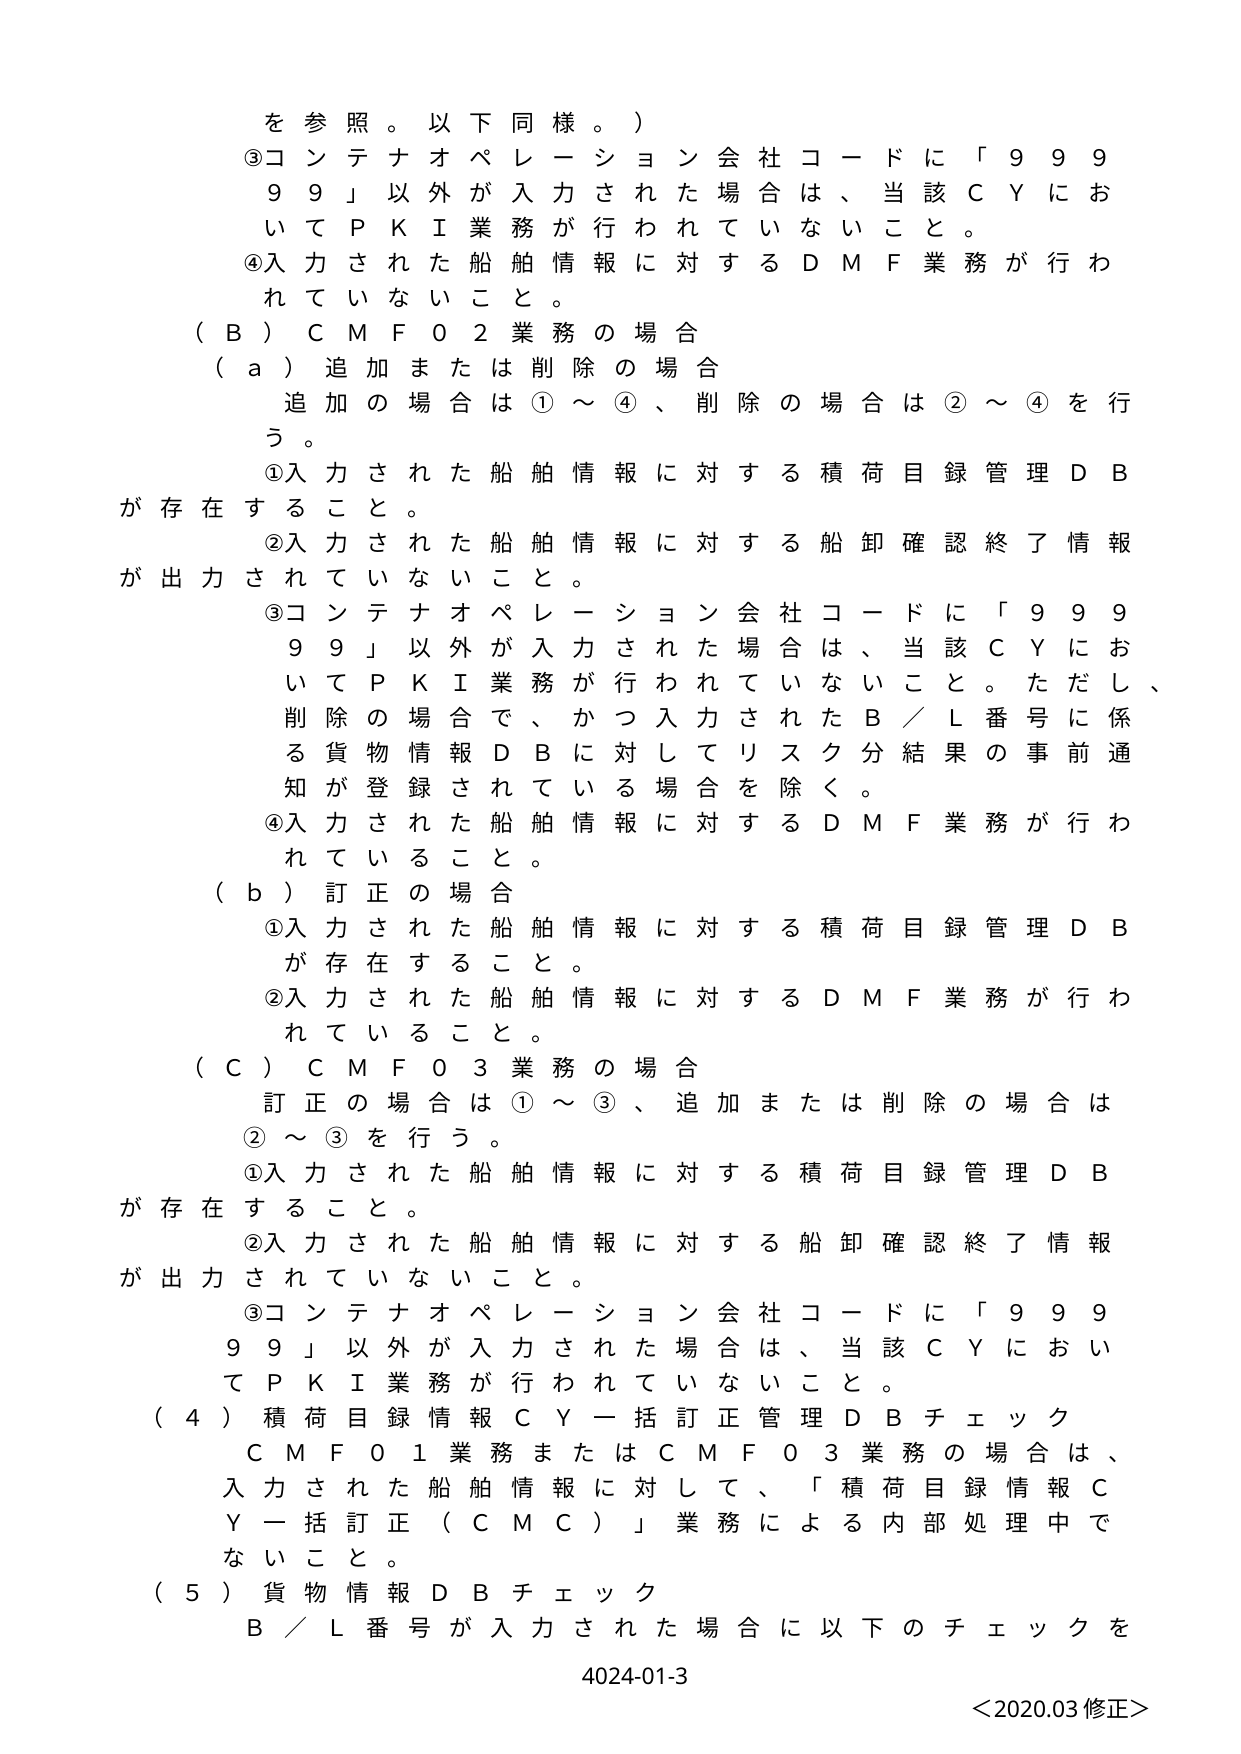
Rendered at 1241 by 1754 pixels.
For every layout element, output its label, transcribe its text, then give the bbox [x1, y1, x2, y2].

text 訂正の場合は①～③、追加または削除の場合は②～③を行う。 [222, 1084, 1150, 1154]
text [119, 1609, 1150, 1644]
text ①入力された船舶情報に対する積荷目録管理ＤＢが存在すること。 [119, 1154, 1150, 1224]
text ③コンテナオペレーション会社コードに「９９９９９」以外が入力された場合は、当該ＣＹにおいてＰＫＩ業務が行われていないこと。ただし、削除の場合で、かつ入力されたＢ／Ｌ番号に係る貨物情報ＤＢに対してリスク分結果の事前通知が登録されている場合を除く。 [244, 594, 1150, 804]
text ①入力された船舶情報に対する積荷目録管理ＤＢが存在すること。 [244, 909, 1150, 979]
text ②入力された船舶情報に対する船卸確認終了情報が出力されていないこと。 [119, 1224, 1150, 1294]
text （Ｃ）ＣＭＦ０３業務の場合 [119, 1049, 1150, 1084]
text （ｂ）訂正の場合 [119, 874, 1150, 909]
text ②入力された船舶情報に対するＤＭＦ業務が行われていること。 [244, 979, 1150, 1049]
text ③コンテナオペレーション会社コードに「９９９９９」以外が入力された場合は、当該ＣＹにおいてＰＫＩ業務が行われていないこと。 [223, 139, 1150, 244]
text ＣＭＦ０１業務またはＣＭＦ０３業務の場合は、入力された船舶情報に対して、「積荷目録情報ＣＹ一括訂正（ＣＭＣ）」業務による内部処理中でないこと。 [202, 1434, 1150, 1574]
text （５）貨物情報ＤＢチェック [119, 1574, 1150, 1609]
text （４）積荷目録情報ＣＹ一括訂正管理ＤＢチェック [119, 1399, 1150, 1434]
text （ａ）追加または削除の場合 [119, 349, 1150, 384]
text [244, 104, 1150, 139]
text ④入力された船舶情報に対するＤＭＦ業務が行われていること。 [244, 804, 1150, 874]
text ④入力された船舶情報に対するＤＭＦ業務が行われていないこと。 [223, 244, 1150, 314]
text ①入力された船舶情報に対する積荷目録管理ＤＢが存在すること。 [119, 454, 1150, 524]
text ③コンテナオペレーション会社コードに「９９９９９」以外が入力された場合は、当該ＣＹにおいてＰＫＩ業務が行われていないこと。 [202, 1294, 1150, 1399]
text （Ｂ）ＣＭＦ０２業務の場合 [119, 314, 1150, 349]
text ②入力された船舶情報に対する船卸確認終了情報が出力されていないこと。 [119, 524, 1150, 594]
text 追加の場合は①～④、削除の場合は②～④を行う。 [243, 384, 1150, 454]
